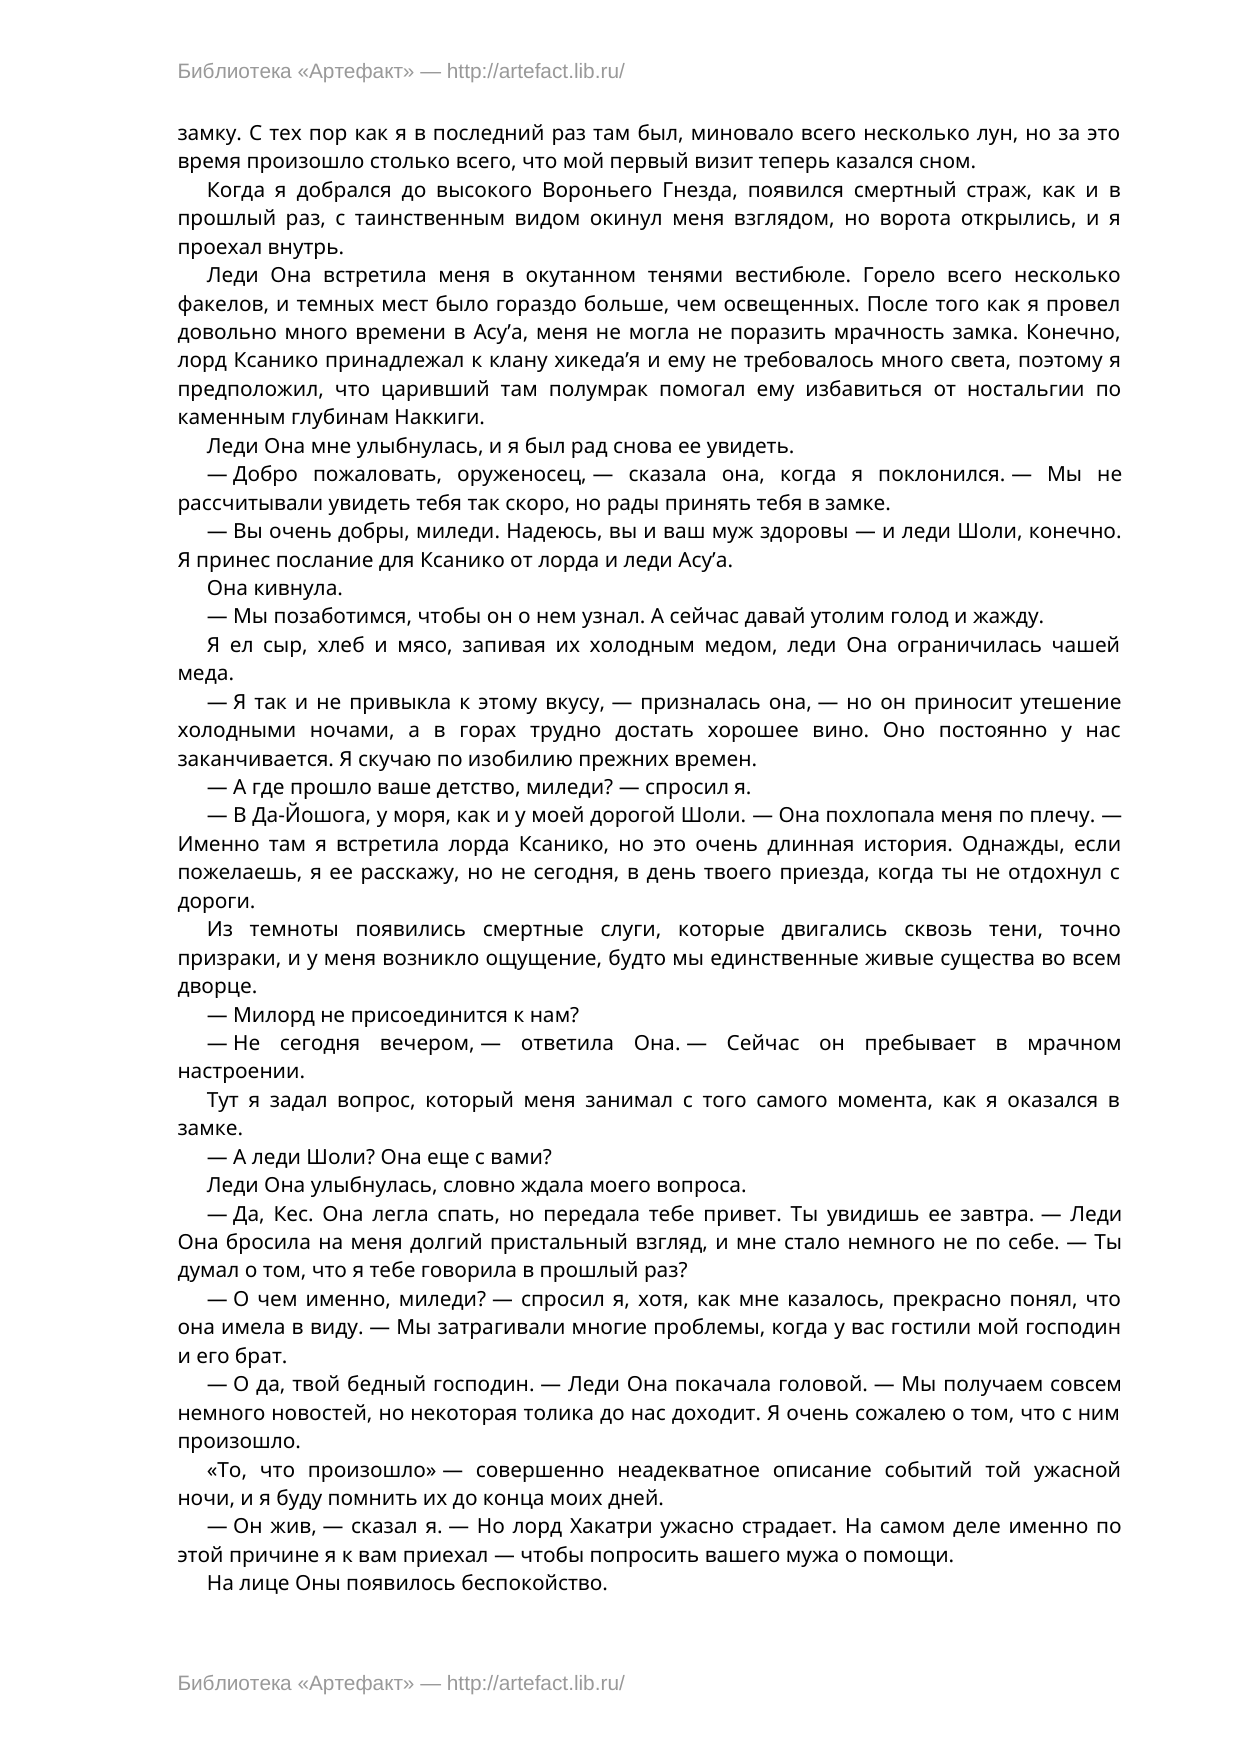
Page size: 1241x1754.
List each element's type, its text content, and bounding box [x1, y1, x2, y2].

text — Не сегодня вечером, — ответила Она. — Сейчас он пребывает в мрачном настроении. [177, 1028, 1122, 1085]
text — Да, Кес. Она легла спать, но передала тебе привет. Ты увидишь ее завтра. — Леди Она бросила на меня долгий пристальный взгляд, и мне стало немного не по себе. — Ты думал о том, что я тебе говорила в прошлый раз? [177, 1199, 1122, 1284]
text — Он жив, — сказал я. — Но лорд Хакатри ужасно страдает. На самом деле именно по этой причине я к вам приехал — чтобы попросить вашего мужа о помощи. [177, 1512, 1122, 1568]
text Она кивнула. [177, 573, 1122, 602]
text — Добро пожаловать, оруженосец, — сказала она, когда я поклонился. — Мы не рассчитывали увидеть тебя так скоро, но рады принять тебя в замке. [177, 459, 1122, 516]
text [177, 118, 1122, 175]
text — Я так и не привыкла к этому вкусу, — призналась она, — но он приносит утешение холодными ночами, а в горах трудно достать хорошее вино. Оно постоянно у нас заканчивается. Я скучаю по изобилию прежних времен. [177, 687, 1122, 772]
text — В Да-Йошога, у моря, как и у моей дорогой Шоли. — Она похлопала меня по плечу. — Именно там я встретила лорда Ксанико, но это очень длинная история. Однажды, если пожелаешь, я ее расскажу, но не сегодня, в день твоего приезда, когда ты не отдохнул с дороги. [177, 801, 1122, 914]
text Леди Она улыбнулась, словно ждала моего вопроса. [177, 1170, 1122, 1199]
text — А где прошло ваше детство, миледи? — спросил я. [177, 772, 1122, 801]
text «То, что произошло» — совершенно неадекватное описание событий той ужасной ночи, и я буду помнить их до конца моих дней. [177, 1455, 1122, 1512]
text Когда я добрался до высокого Вороньего Гнезда, появился смертный страж, как и в прошлый раз, с таинственным видом окинул меня взглядом, но ворота открылись, и я проехал внутрь. [177, 175, 1122, 260]
text Я ел сыр, хлеб и мясо, запивая их холодным медом, леди Она ограничилась чашей меда. [177, 630, 1122, 687]
text Леди Она встретила меня в окутанном тенями вестибюле. Горело всего несколько факелов, и темных мест было гораздо больше, чем освещенных. После того как я провел довольно много времени в Асу’а, меня не могла не поразить мрачность замка. Конечно, лорд Ксанико принадлежал к клану хикеда’я и ему не требовалось много света, поэтому я предположил, что царивший там полумрак помогал ему избавиться от ностальгии по каменным глубинам Наккиги. [177, 260, 1122, 431]
text — Мы позаботимся, чтобы он о нем узнал. А сейчас давай утолим голод и жажду. [177, 602, 1122, 630]
text — О да, твой бедный господин. — Леди Она покачала головой. — Мы получаем совсем немного новостей, но некоторая толика до нас доходит. Я очень сожалею о том, что с ним произошло. [177, 1369, 1122, 1455]
text — Милорд не присоединится к нам? [177, 1000, 1122, 1028]
text — О чем именно, миледи? — спросил я, хотя, как мне казалось, прекрасно понял, что она имела в виду. — Мы затрагивали многие проблемы, когда у вас гостили мой господин и его брат. [177, 1284, 1122, 1369]
text Леди Она мне улыбнулась, и я был рад снова ее увидеть. [177, 431, 1122, 459]
text Тут я задал вопрос, который меня занимал с того самого момента, как я оказался в замке. [177, 1085, 1122, 1142]
text На лице Оны появилось беспокойство. [177, 1568, 1122, 1597]
text — А леди Шоли? Она еще с вами? [177, 1142, 1122, 1170]
text — Вы очень добры, миледи. Надеюсь, вы и ваш муж здоровы — и леди Шоли, конечно. Я принес послание для Ксанико от лорда и леди Асу’а. [177, 516, 1122, 573]
text Из темноты появились смертные слуги, которые двигались сквозь тени, точно призраки, и у меня возникло ощущение, будто мы единственные живые существа во всем дворце. [177, 914, 1122, 1000]
